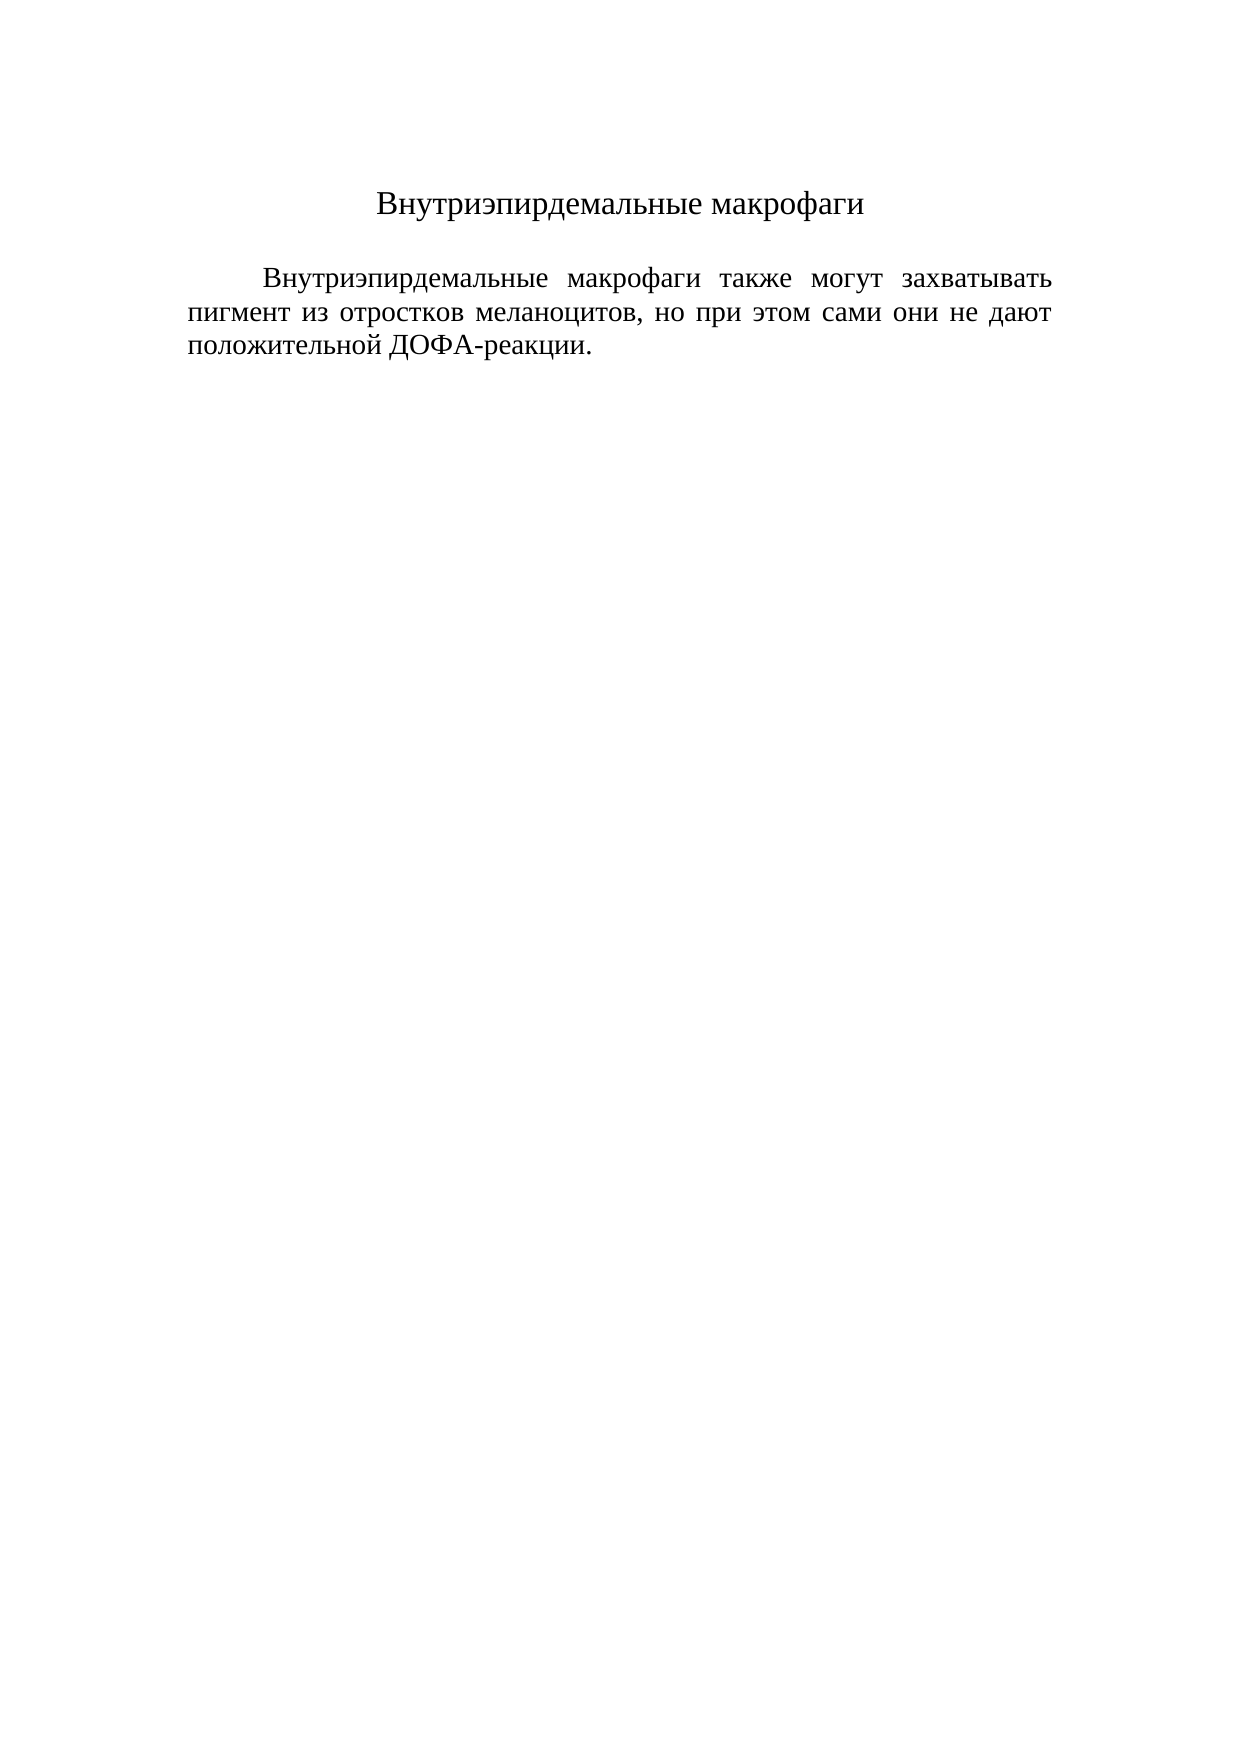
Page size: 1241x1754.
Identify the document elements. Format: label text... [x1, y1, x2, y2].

subtitle Внутриэпирдемальные макрофаги [187, 183, 1053, 222]
text Внутриэпирдемальные макрофаги также могут захватывать пигмент из отростков меланоцитов, но при этом сами они не дают положительной ДОФА-реакции. [187, 260, 1053, 361]
